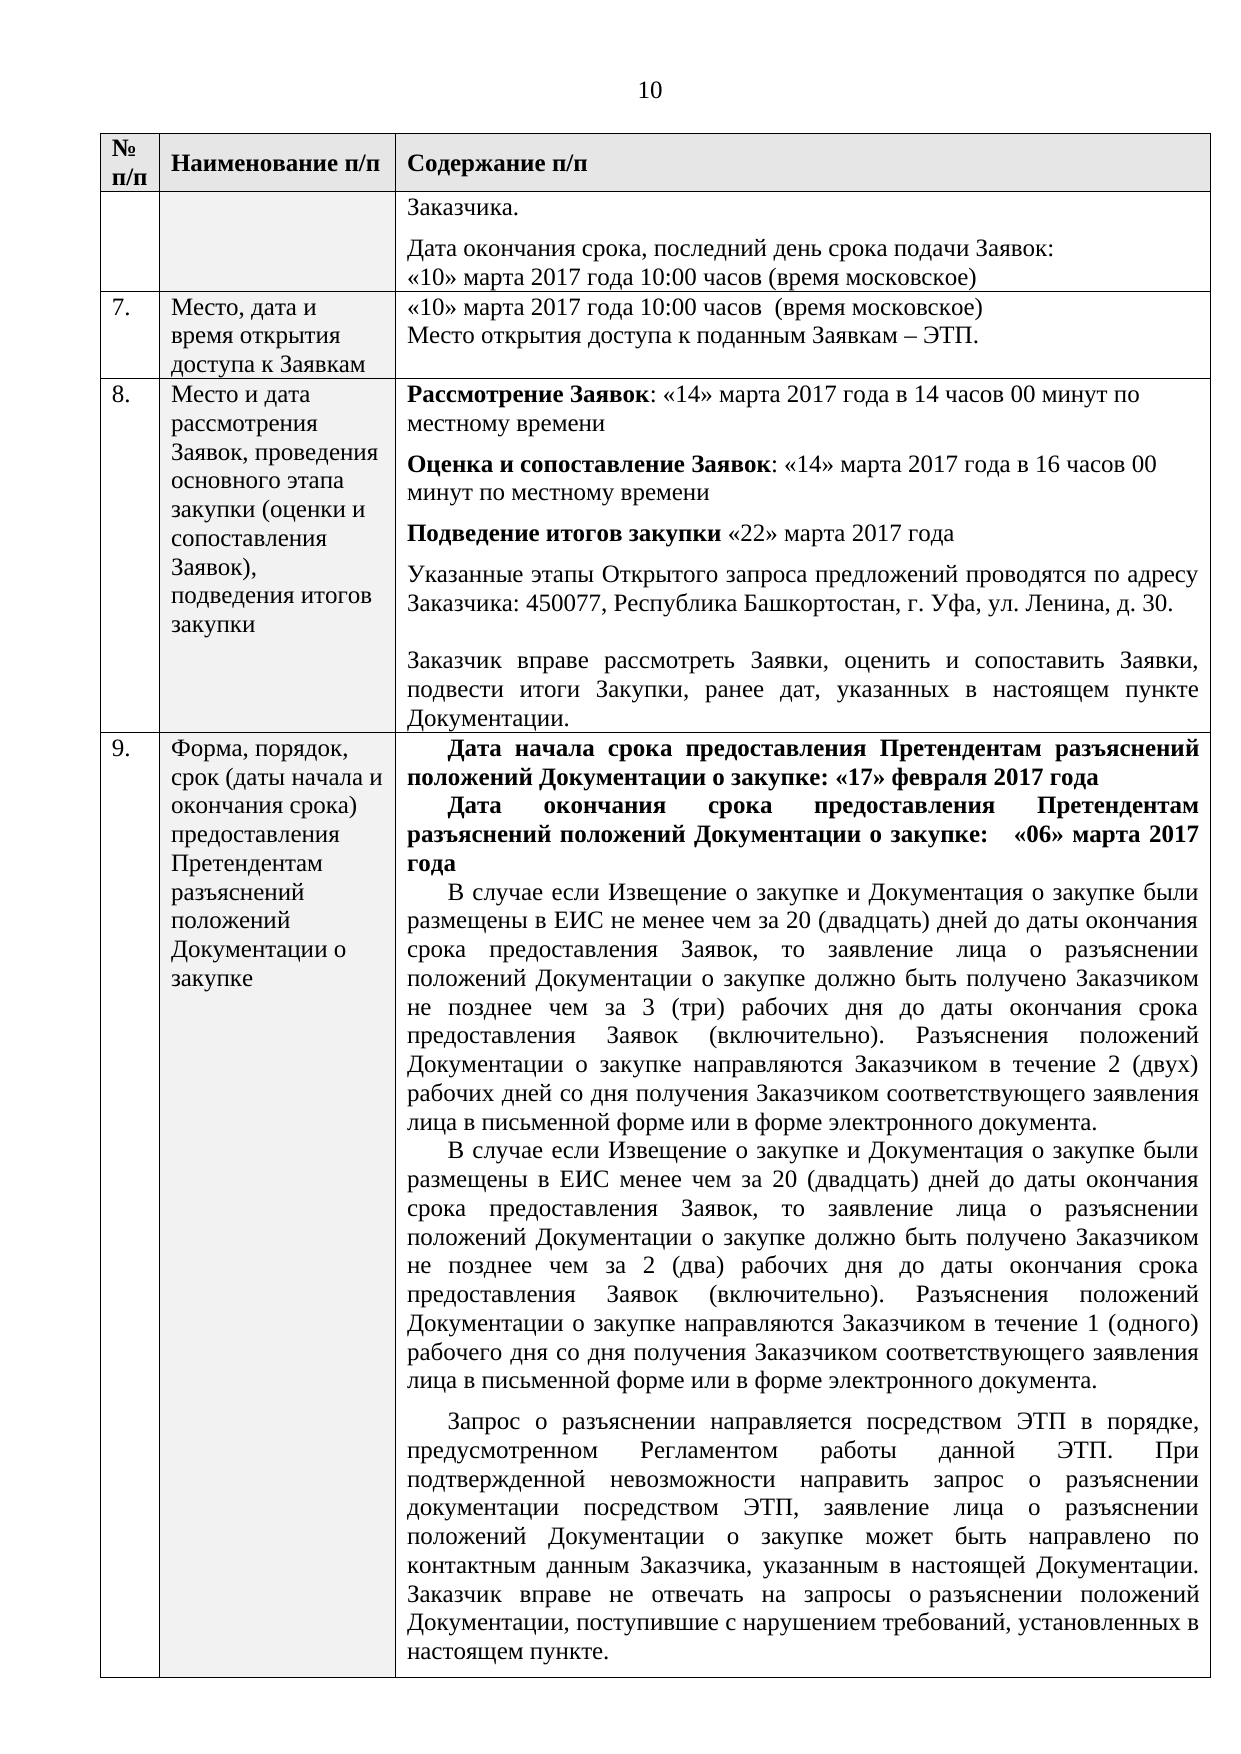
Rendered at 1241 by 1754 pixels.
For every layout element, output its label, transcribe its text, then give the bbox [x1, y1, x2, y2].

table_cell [160, 192, 395, 291]
table_header № п/п [101, 134, 159, 191]
table_cell [101, 733, 159, 1677]
table_cell [101, 192, 159, 291]
table_cell Место, дата и время открытия доступа к Заявкам [160, 292, 395, 378]
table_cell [396, 192, 1210, 291]
table_cell Рассмотрение Заявок: «14» марта 2017 года в 14 часов 00 минут по местному времени Оценка и сопоставление Заявок: «14» марта 2017 года в 16 часов 00 минут по местному времени Подведение итогов закупки «22» марта 2017 года Указанные этапы Открытого запроса предложений проводятся по адресу Заказчика: 450077, Республика Башкортостан, г. Уфа, ул. Ленина, д. 30. Заказчик вправе рассмотреть Заявки, оценить и сопоставить Заявки, подвести итоги Закупки, ранее дат, указанных в настоящем пункте Документации. [396, 379, 1210, 732]
table_cell [101, 292, 159, 378]
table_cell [396, 733, 1210, 1677]
table_cell «10» марта 2017 года 10:00 часов (время московское) Место открытия доступа к поданным Заявкам – ЭТП. [396, 292, 1210, 378]
table_header Наименование п/п [160, 134, 395, 191]
table_cell [101, 379, 159, 732]
table_header Содержание п/п [396, 134, 1210, 191]
table_cell Место и дата рассмотрения Заявок, проведения основного этапа закупки (оценки и сопоставления Заявок), подведения итогов закупки [160, 379, 395, 732]
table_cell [160, 733, 395, 1677]
